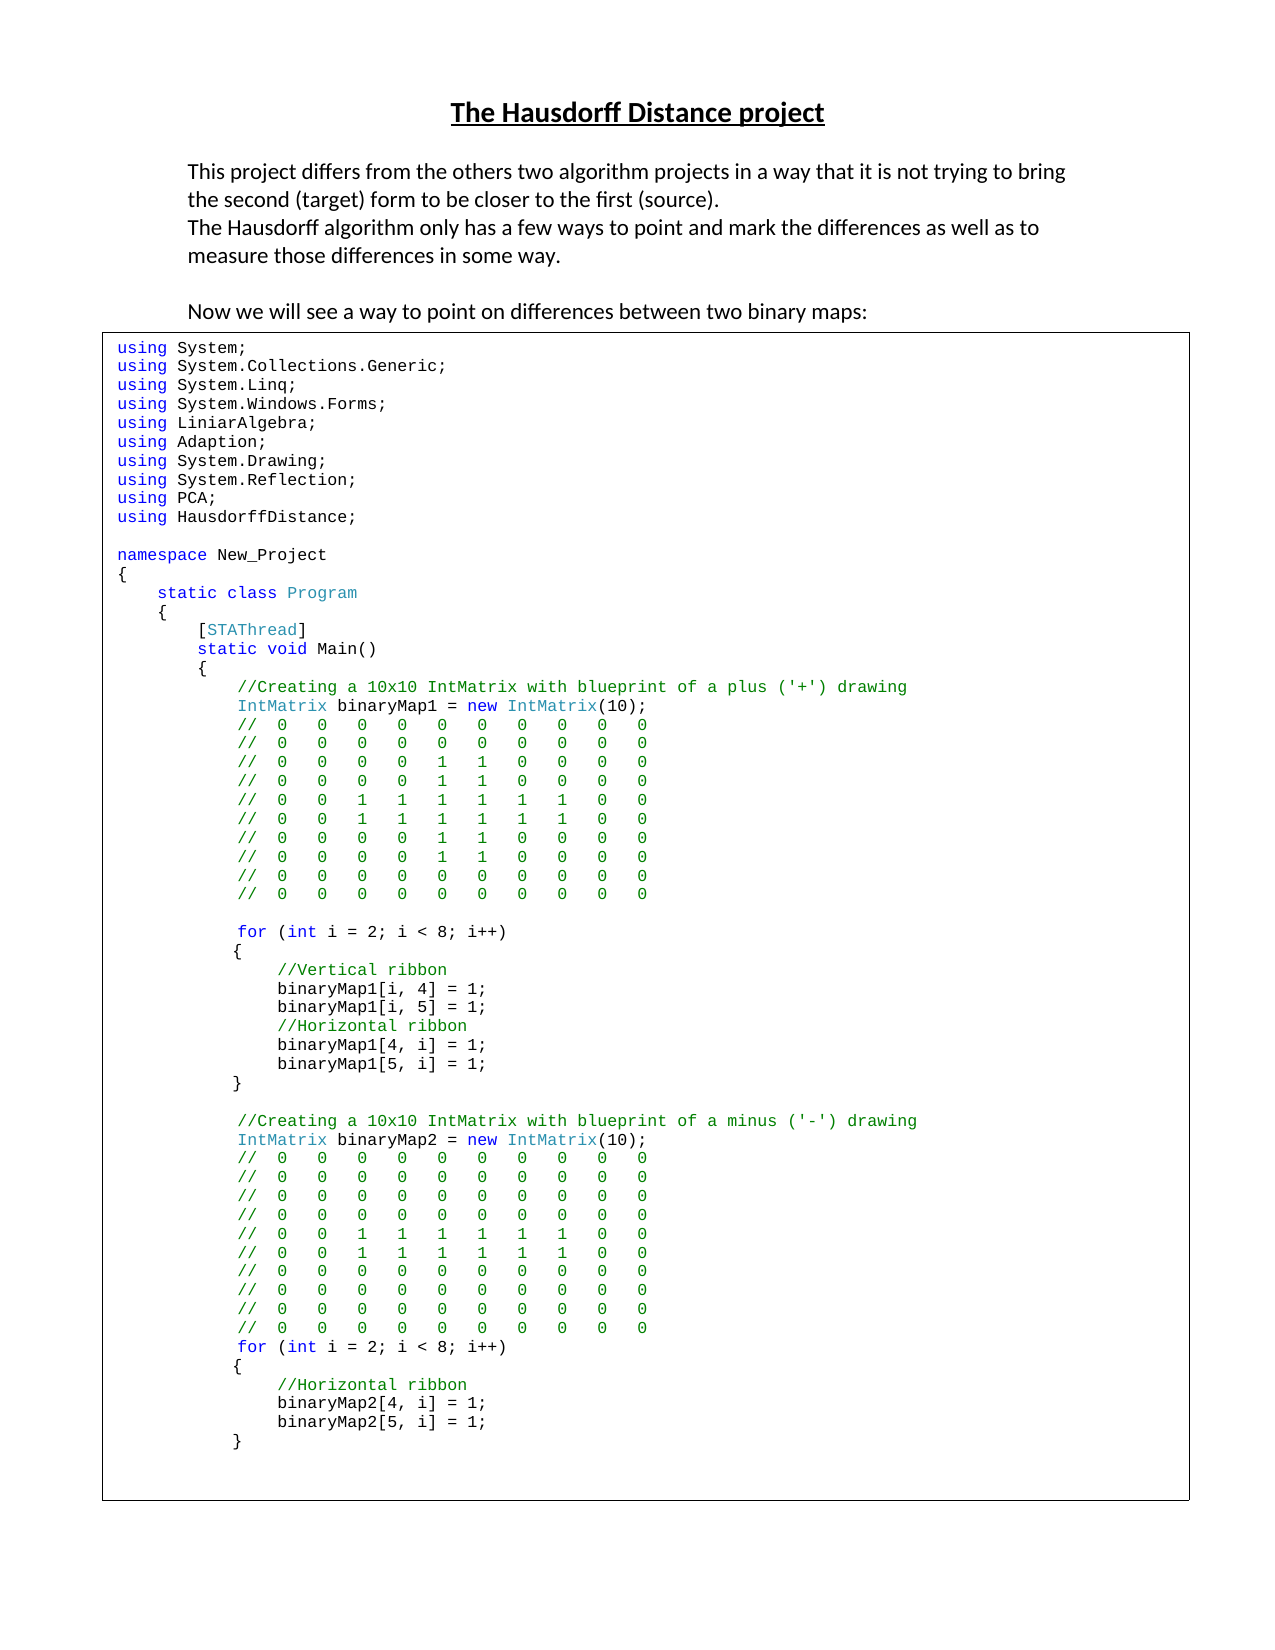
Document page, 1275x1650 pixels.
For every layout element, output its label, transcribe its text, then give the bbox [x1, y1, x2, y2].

text This project differs from the others two algorithm projects in a way that it is not trying to bring the second (target) form to be closer to the first (source). [187, 157, 1087, 213]
text The Hausdorff Distance project [187, 94, 1087, 129]
text Now we will see a way to point on differences between two binary maps: [187, 297, 1087, 326]
text The Hausdorff algorithm only has a few ways to point and mark the differences as well as to measure those differences in some way. [187, 213, 1087, 269]
